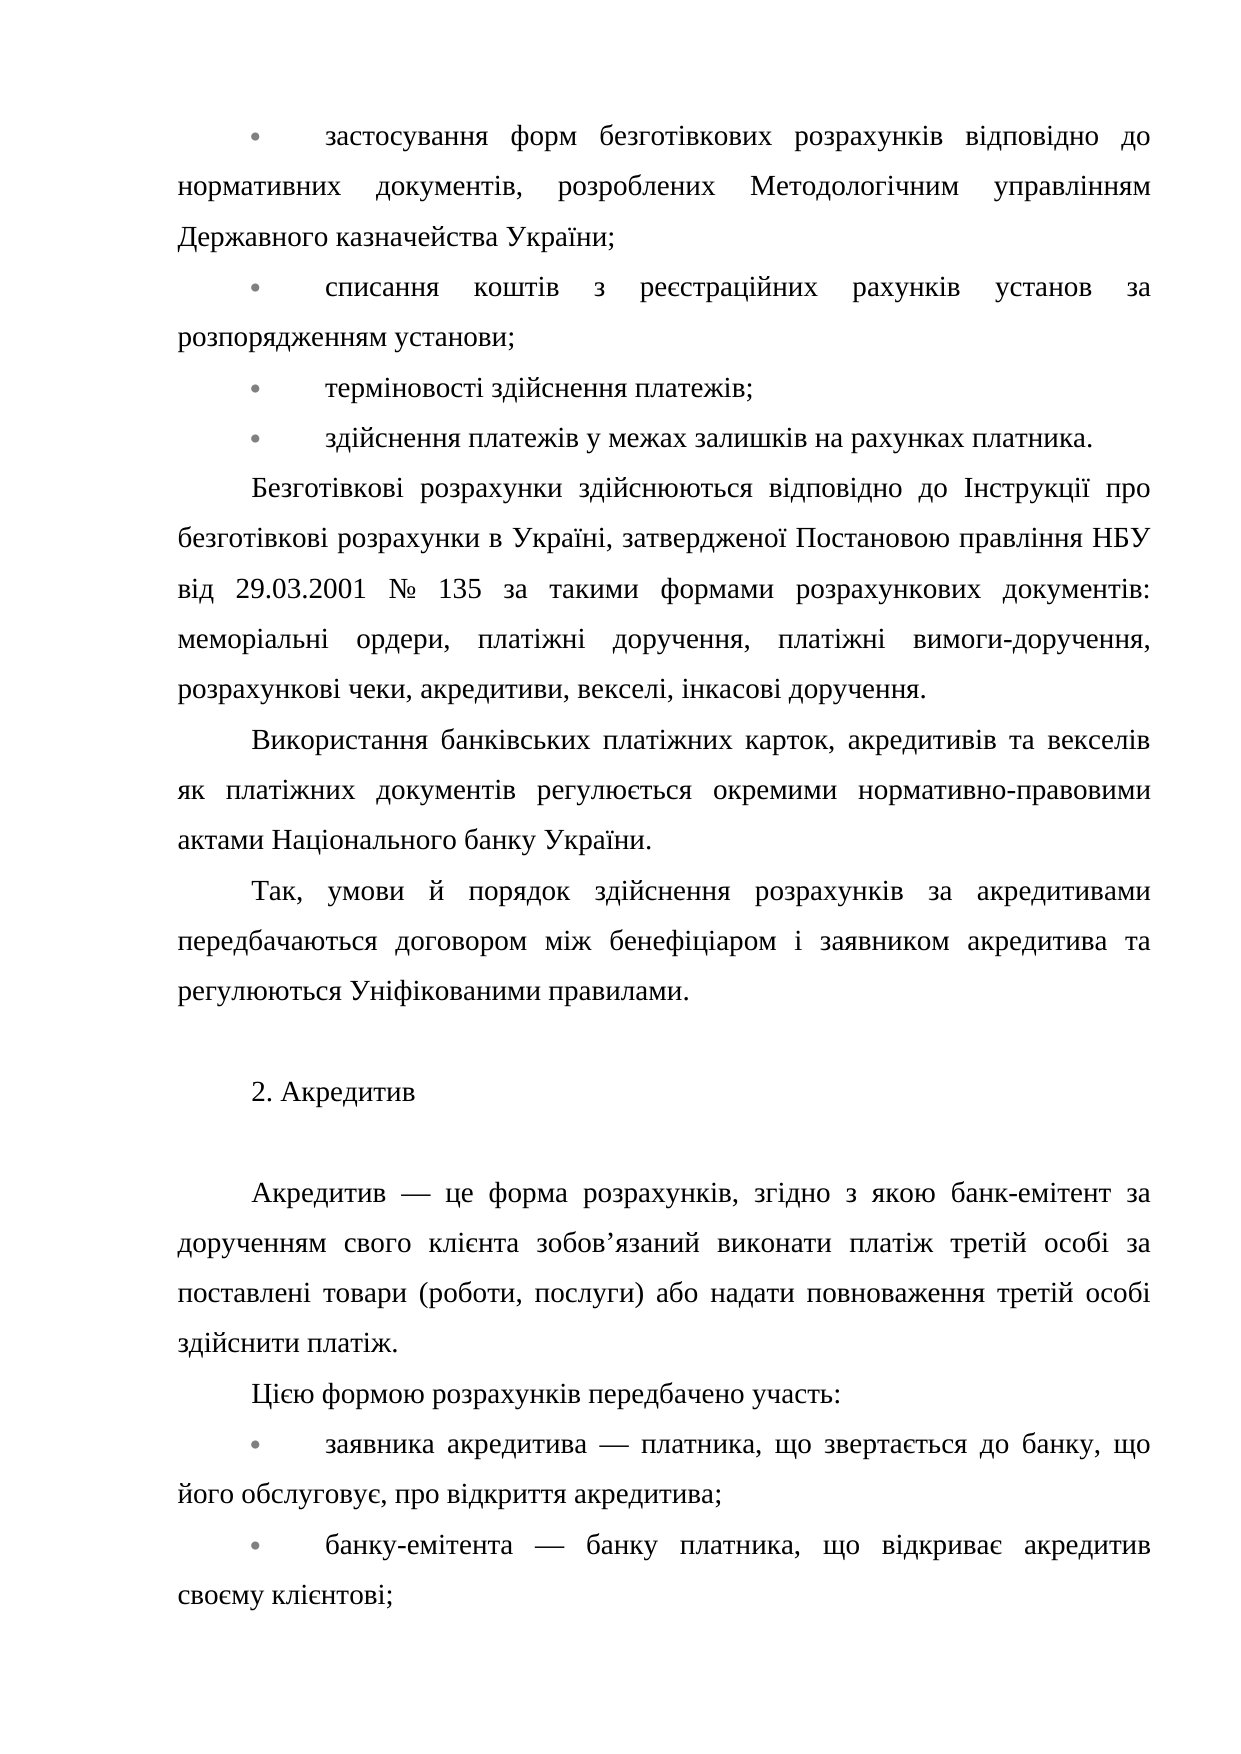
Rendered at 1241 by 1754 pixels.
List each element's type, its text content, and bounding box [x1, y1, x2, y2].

list терміновості здійснення платежів; [177, 370, 1152, 403]
list здійснення платежів у межах залишків на рахунках платника. [177, 420, 1152, 453]
list списання коштів з реєстраційних рахунків установ за розпорядженням установи; [177, 269, 1152, 353]
text Безготівкові розрахунки здійснюються відповідно до Інструкції про безготівкові розрахунки в Україні, затвердженої Постановою правління НБУ від 29.03.2001 № 135 за такими формами розрахункових документів: меморіальні ордери, платіжні доручення, платіжні вимоги-доручення, розрахункові чеки, акредитиви, векселі, інкасові доручення. [177, 470, 1152, 705]
list заявника акредитива — платника, що звертається до банку, що його обслуговує, про відкриття акредитива; [177, 1426, 1152, 1510]
text Так, умови й порядок здійснення розрахунків за акредитивами передбачаються договором між бенефіціаром і заявником акредитива та регулюються Уніфікованими правилами. [177, 873, 1152, 1007]
text 2. Акредитив [177, 1074, 1152, 1108]
list банку-емітента — банку платника, що відкриває акредитив своєму клієнтові; [177, 1527, 1152, 1611]
list застосування форм безготівкових розрахунків відповідно до нормативних документів, розроблених Методологічним управлінням Державного казначейства України; [177, 118, 1152, 252]
text Використання банківських платіжних карток, акредитивів та векселів як платіжних документів регулюється окремими нормативно-правовими актами Національного банку України. [177, 722, 1152, 856]
text Цією формою розрахунків передбачено участь: [177, 1376, 1152, 1409]
text Акредитив — це форма розрахунків, згідно з якою банк-емітент за дорученням свого клієнта зобов’язаний виконати платіж третій особі за поставлені товари (роботи, послуги) або надати повноваження третій особі здійснити платіж. [177, 1175, 1152, 1359]
